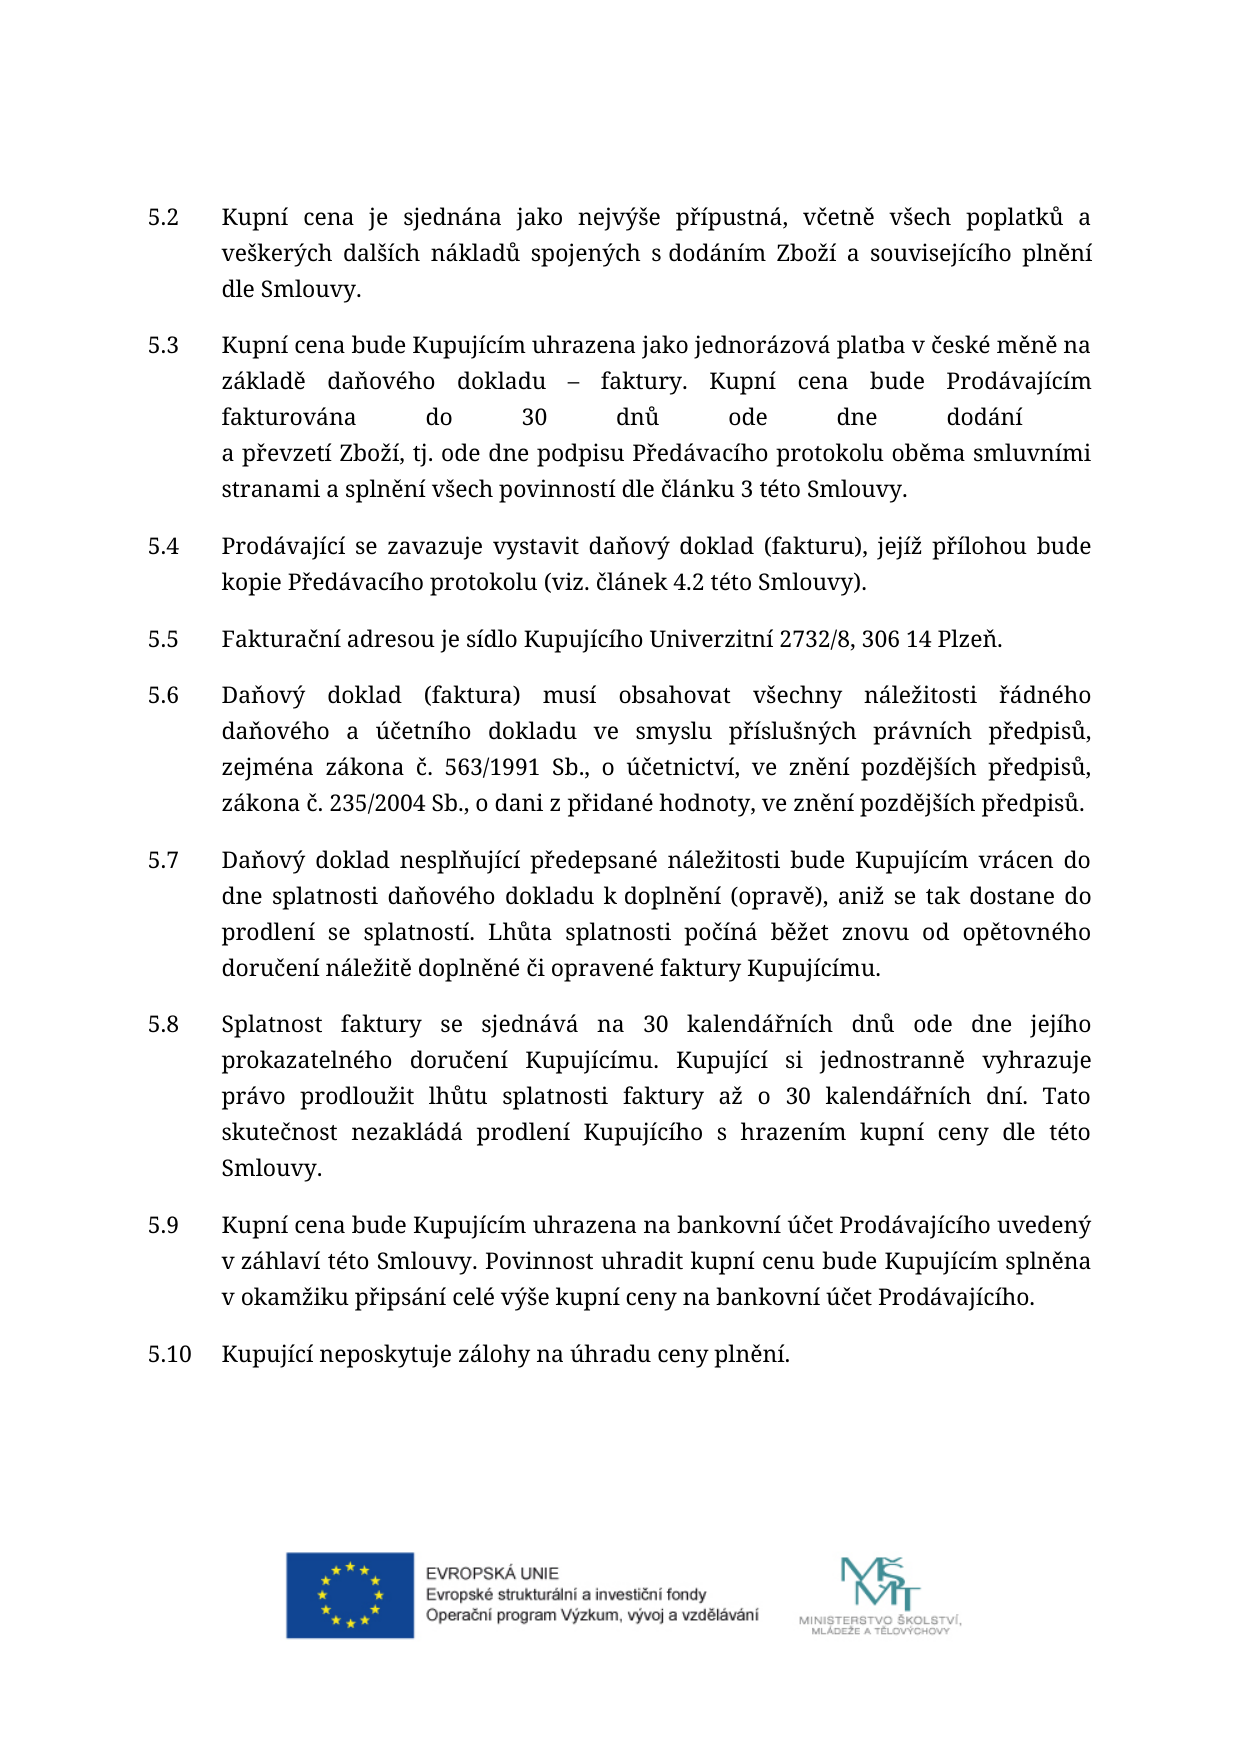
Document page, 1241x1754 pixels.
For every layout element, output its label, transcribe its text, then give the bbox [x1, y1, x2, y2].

subtitle Kupní cena bude Kupujícím uhrazena na bankovní účet Prodávajícího uvedený v záhlaví této Smlouvy. Povinnost uhradit kupní cenu bude Kupujícím splněna v okamžiku připsání celé výše kupní ceny na bankovní účet Prodávajícího. [148, 1209, 1093, 1312]
subtitle Kupující neposkytuje zálohy na úhradu ceny plnění. [148, 1338, 1093, 1369]
subtitle Kupní cena je sjednána jako nejvýše přípustná, včetně všech poplatků a veškerých dalších nákladů spojených s dodáním Zboží a souvisejícího plnění dle Smlouvy. [148, 201, 1093, 304]
subtitle Kupní cena bude Kupujícím uhrazena jako jednorázová platba v české měně na základě daňového dokladu – faktury. Kupní cena bude Prodávajícím fakturována do 30 dnů ode dne dodání a převzetí Zboží, tj. ode dne podpisu Předávacího protokolu oběma smluvními stranami a splnění všech povinností dle článku 3 této Smlouvy. [148, 329, 1093, 504]
subtitle Splatnost faktury se sjednává na 30 kalendářních dnů ode dne jejího prokazatelného doručení Kupujícímu. Kupující si jednostranně vyhrazuje právo prodloužit lhůtu splatnosti faktury až o 30 kalendářních dní. Tato skutečnost nezakládá prodlení Kupujícího s hrazením kupní ceny dle této Smlouvy. [148, 1008, 1093, 1183]
subtitle Fakturační adresou je sídlo Kupujícího Univerzitní 2732/8, 306 14 Plzeň. [148, 622, 1093, 654]
subtitle Daňový doklad (faktura) musí obsahovat všechny náležitosti řádného daňového a účetního dokladu ve smyslu příslušných právních předpisů, zejména zákona č. 563/1991 Sb., o účetnictví, ve znění pozdějších předpisů, zákona č. 235/2004 Sb., o dani z přidané hodnoty, ve znění pozdějších předpisů. [148, 679, 1093, 818]
subtitle Daňový doklad nesplňující předepsané náležitosti bude Kupujícím vrácen do dne splatnosti daňového dokladu k doplnění (opravě), aniž se tak dostane do prodlení se splatností. Lhůta splatnosti počíná běžet znovu od opětovného doručení náležitě doplněné či opravené faktury Kupujícímu. [148, 844, 1093, 983]
picture [242, 1511, 999, 1681]
subtitle Prodávající se zavazuje vystavit daňový doklad (fakturu), jejíž přílohou bude kopie Předávacího protokolu (viz. článek 4.2 této Smlouvy). [148, 530, 1093, 597]
